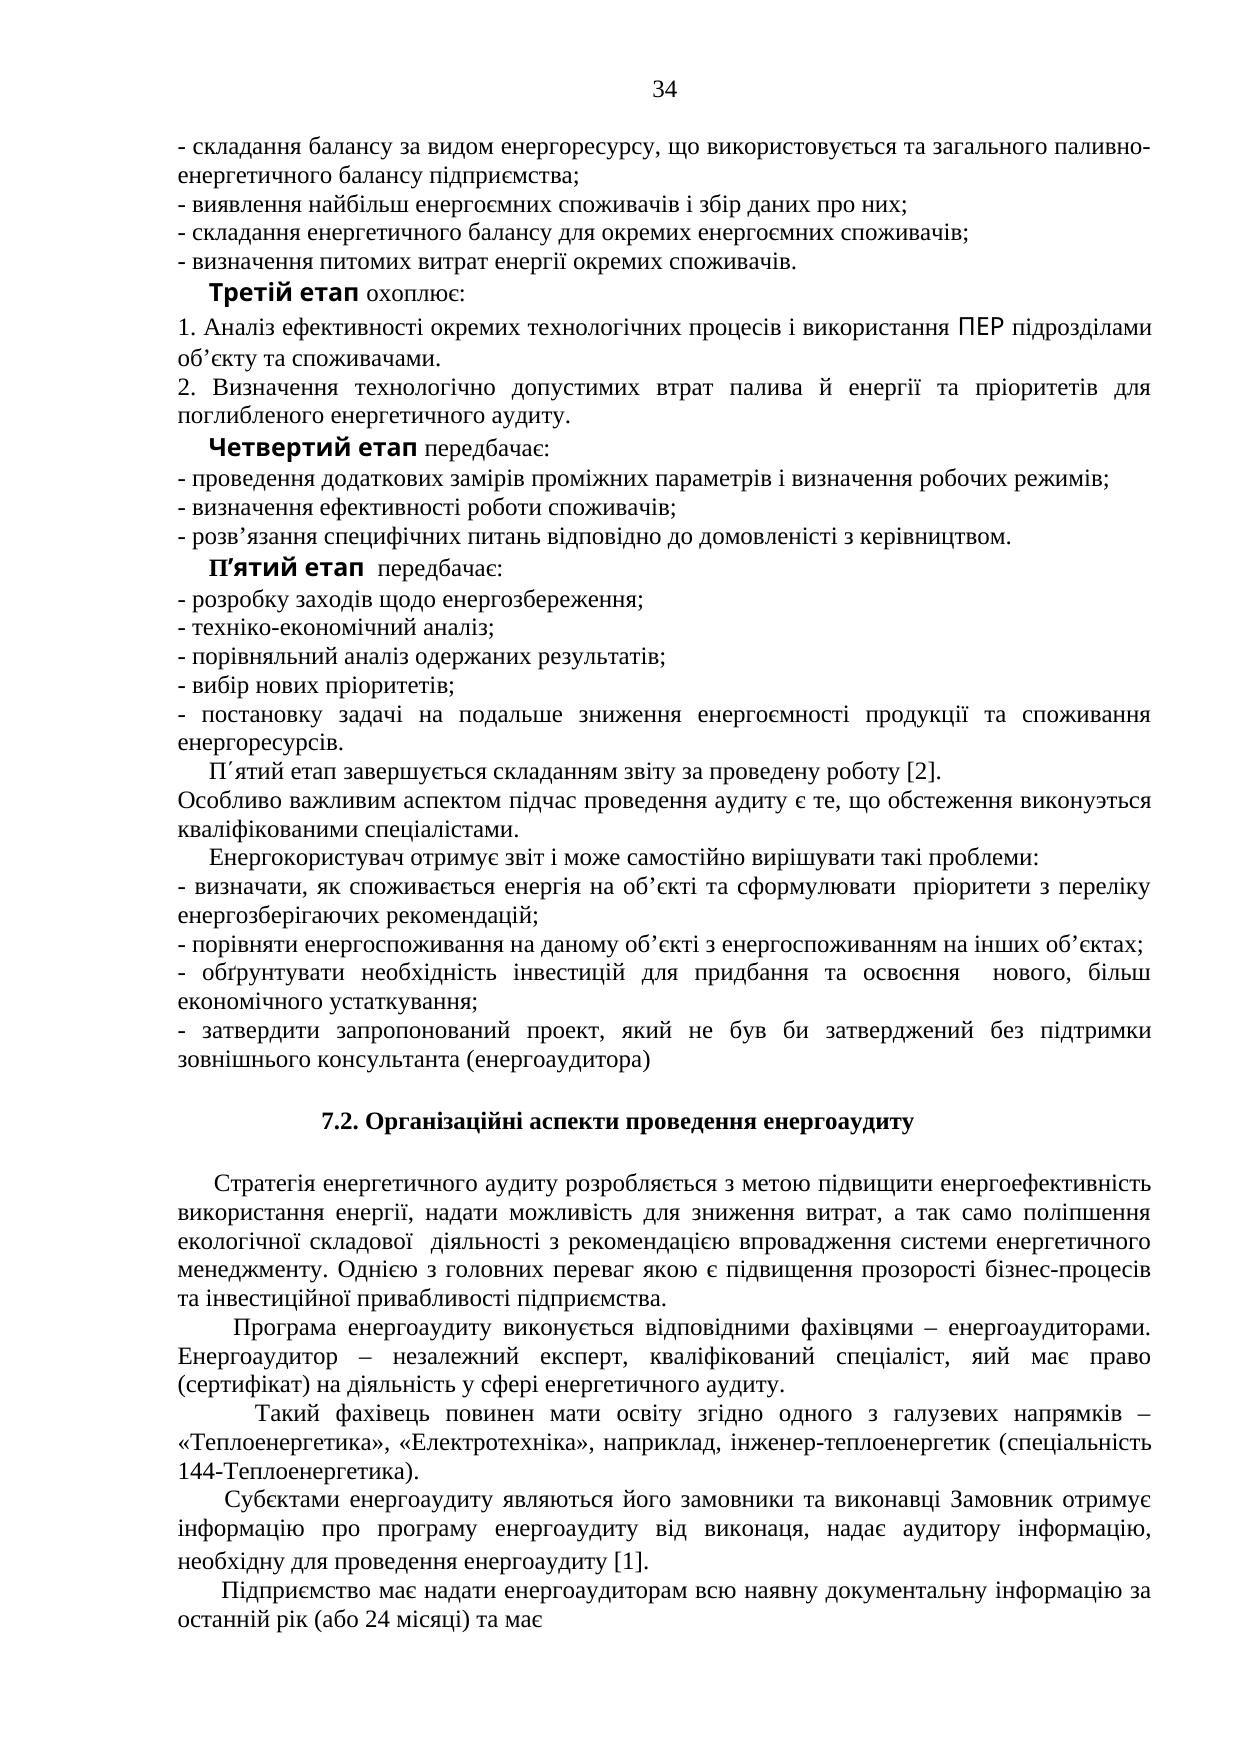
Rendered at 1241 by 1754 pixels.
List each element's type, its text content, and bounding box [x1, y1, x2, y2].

text - порівняти енергоспоживання на даному об’єкті з енергоспоживанням на інших об’єктах; [177, 929, 1152, 957]
text - постановку задачі на подальше зниження енергоємності продукції та споживання енергоресурсів. [177, 699, 1152, 756]
text Програма енергоаудиту виконується відповідними фахівцями – енергоаудиторами. Енергоаудитор – незалежний експерт, кваліфікований спеціаліст, яий має право (сертифікат) на діяльність у сфері енергетичного аудиту. [177, 1312, 1152, 1398]
text Енергокористувач отримує звіт і може самостійно вирішувати такі проблеми: [177, 842, 1152, 871]
text - визначення питомих витрат енергії окремих споживачів. [177, 246, 1152, 275]
text - вибір нових пріоритетів; [177, 670, 1152, 699]
text - техніко-економічний аналіз; [177, 612, 1152, 641]
text - виявлення найбільш енергоємних споживачів і збір даних про них; [177, 189, 1152, 217]
text Четвертий етап передбачає: [177, 429, 1152, 463]
text П’ятий етап передбачає: [177, 550, 1152, 584]
text Особливо важливим аспектом підчас проведення аудиту є те, що обстеження виконуэться кваліфікованими спеціалістами. [177, 785, 1152, 842]
text 2. Визначення технологічно допустимих втрат палива й енергії та пріоритетів для поглибленого енергетичного аудиту. [177, 372, 1152, 429]
text Такий фахівець повинен мати освіту згідно одного з галузевих напрямків – «Теплоенергетика», «Електротехніка», наприклад, інженер-теплоенергетик (спеціальність 144-Теплоенергетика). [177, 1398, 1152, 1484]
text Стратегія енергетичного аудиту розробляється з метою підвищити енергоефективність використання енергії, надати можливість для зниження витрат, а так само поліпшення екологічної складової діяльності з рекомендацією впровадження системи енергетичного менеджменту. Однією з головних переваг якою є підвищення прозорості бізнес-процесів та інвестиційної привабливості підприємства. [177, 1168, 1152, 1312]
text - проведення додаткових замірів проміжних параметрів і визначення робочих режимів; [177, 463, 1152, 492]
text Субєктами енергоаудиту являються його замовники та виконавці Замовник отримує інформацію про програму енергоаудиту від виконаця, надає аудитору інформацію, необхідну для проведення енергоаудиту [1]. [177, 1484, 1152, 1576]
text - розв’язання специфічних питань відповідно до домовленісті з керівництвом. [177, 521, 1152, 550]
text Третій етап охоплює: [177, 275, 1152, 309]
text Пʹятий етап завершується складанням звіту за проведену роботу [2]. [177, 756, 1152, 785]
text 7.2. Організаційні аспекти проведення енергоаудиту [215, 1106, 1152, 1135]
text - розробку заходів щодо енергозбереження; [177, 584, 1152, 612]
text - затвердити запропонований проект, який не був би затверджений без підтримки зовнішнього консультанта (енергоаудитора) [177, 1015, 1152, 1072]
text - складання балансу за видом енергоресурсу, що використовується та загального паливно-енергетичного балансу підприємства; [177, 131, 1152, 189]
text 1. Аналіз ефективності окремих технологічних процесів і використання ПЕР підрозділами об’єкту та споживачами. [177, 309, 1152, 372]
text - обґрунтувати необхідність інвестицій для придбання та освоєння нового, більш економічного устаткування; [177, 957, 1152, 1015]
text - визначення ефективності роботи споживачів; [177, 492, 1152, 521]
text - визначати, як споживається енергія на об’єкті та сформулювати пріоритети з переліку енергозберігаючих рекомендацій; [177, 871, 1152, 929]
text - складання енергетичного балансу для окремих енергоємних споживачів; [177, 217, 1152, 246]
text Підприємство має надати енергоаудиторам всю наявну документальну інформацію за останній рік (або 24 місяці) та має [177, 1576, 1152, 1633]
text - порівняльний аналіз одержаних результатів; [177, 641, 1152, 670]
